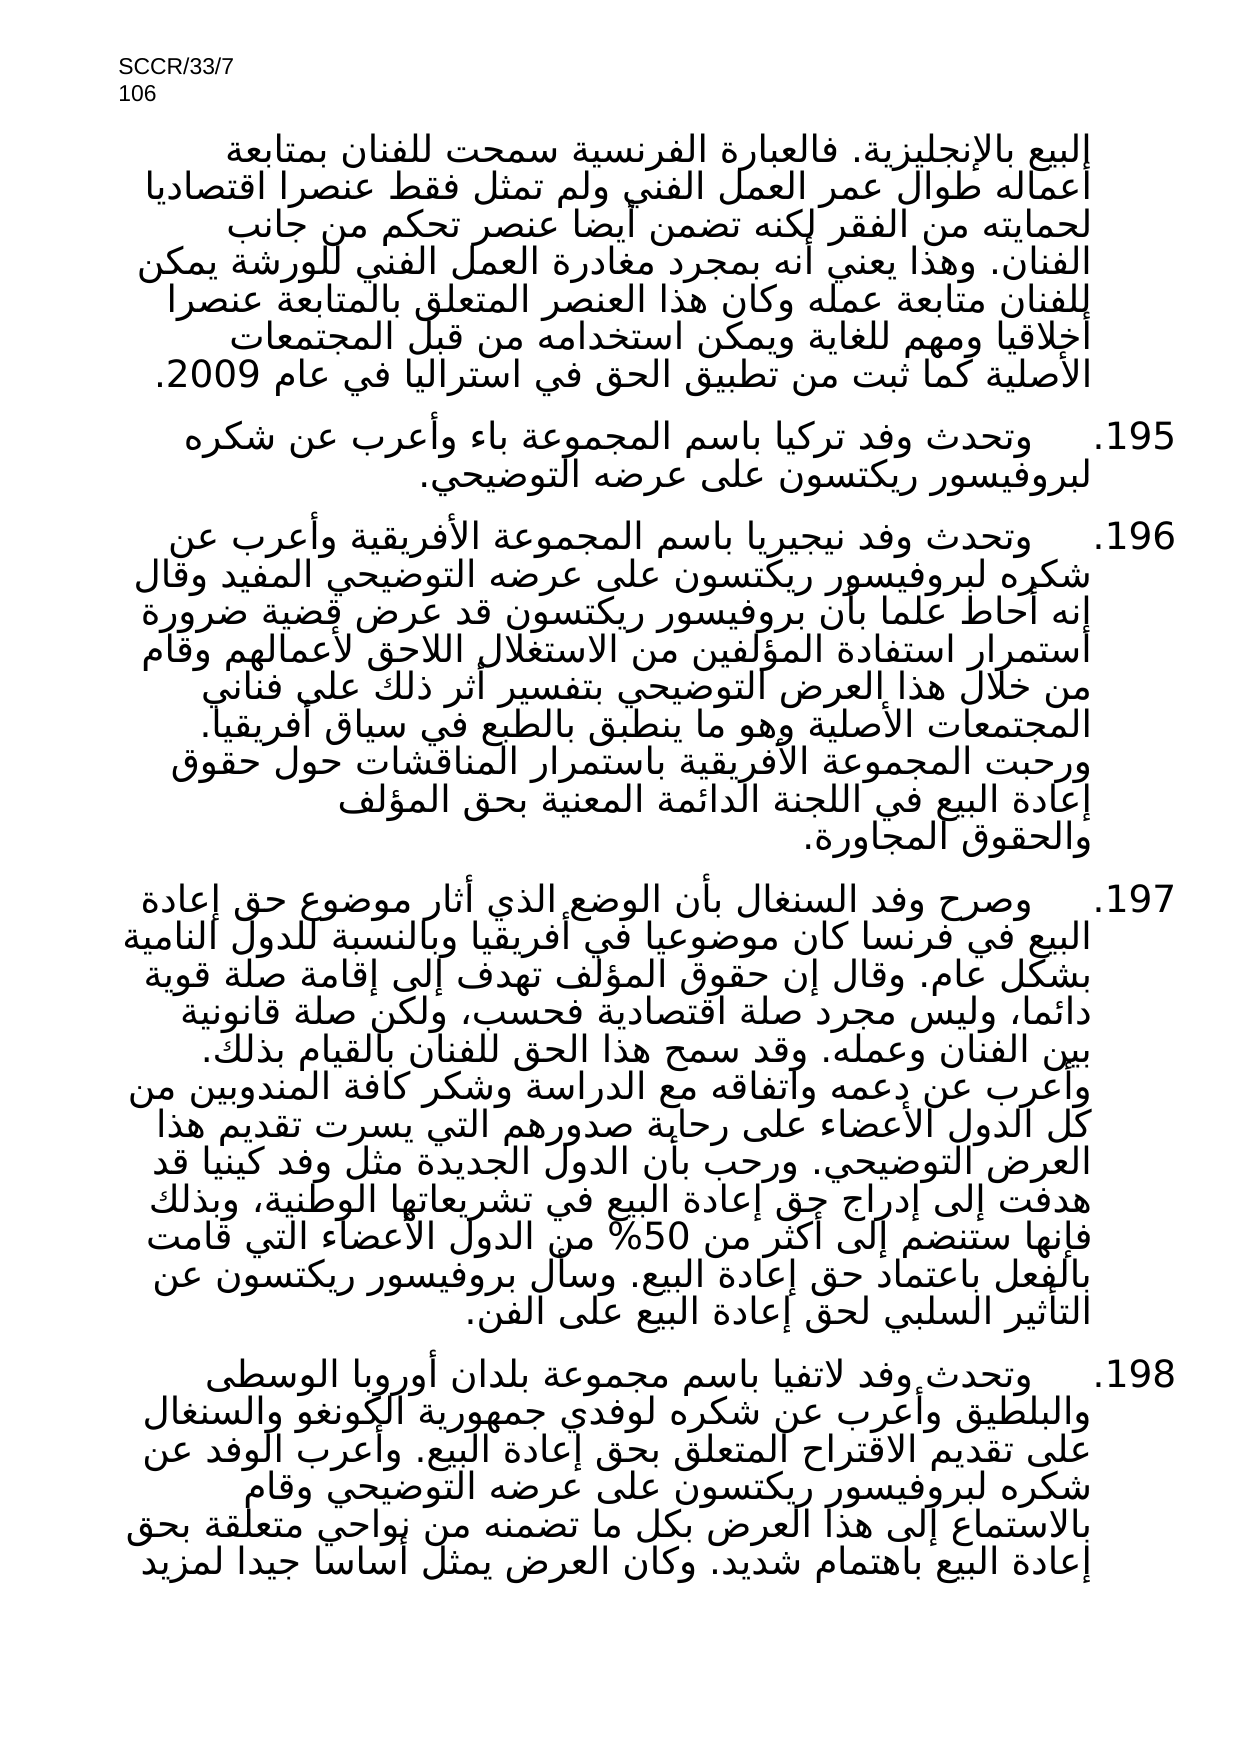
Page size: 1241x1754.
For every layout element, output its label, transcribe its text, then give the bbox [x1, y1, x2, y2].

text وتحدث وفد تركيا باسم المجموعة باء وأعرب عن شكره لبروفيسور ريكتسون على عرضه التوضيحي. [118, 420, 655, 495]
text وتحدث وفد تركيا باسم المجموعة باء وأعرب عن شكره لبروفيسور ريكتسون على عرضه التوضيحي. [537, 420, 1092, 495]
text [118, 1357, 1092, 1582]
text وتحدث وفد نيجيريا باسم المجموعة الأفريقية وأعرب عن شكره لبروفيسور ريكتسون على عرضه التوضيحي المفيد وقال إنه أحاط علما بأن بروفيسور ريكتسون قد عرض قضية ضرورة استمرار استفادة المؤلفين من الاستغلال اللاحق لأعمالهم وقام من خلال هذا العرض التوضيحي بتفسير أثر ذلك على فناني المجتمعات الأصلية وهو ما ينطبق بالطبع في سياق أفريقيا. ورحبت المجموعة الأفريقية باستمرار المناقشات حول حقوق إعادة البيع في اللجنة الدائمة المعنية بحق المؤلف والحقوق المجاورة. [118, 520, 1092, 857]
text وصرح وفد السنغال بأن الوضع الذي أثار موضوع حق إعادة البيع في فرنسا كان موضوعيا في أفريقيا وبالنسبة للدول النامية بشكل عام. وقال إن حقوق المؤلف تهدف إلى إقامة صلة قوية دائما، وليس مجرد صلة اقتصادية فحسب، ولكن صلة قانونية بين الفنان وعمله. وقد سمح هذا الحق للفنان بالقيام بذلك. وأعرب عن دعمه واتفاقه مع الدراسة وشكر كافة المندوبين من كل الدول الأعضاء على رحابة صدورهم التي يسرت تقديم هذا العرض التوضيحي. ورحب بأن الدول الجديدة مثل وفد كينيا قد هدفت إلى إدراج حق إعادة البيع في تشريعاتها الوطنية، وبذلك فإنها ستنضم إلى أكثر من 50% من الدول الأعضاء التي قامت بالفعل باعتماد حق إعادة البيع. وسأل بروفيسور ريكتسون عن التأثير السلبي لحق إعادة البيع على الفن. [118, 882, 1092, 1332]
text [118, 132, 1092, 395]
